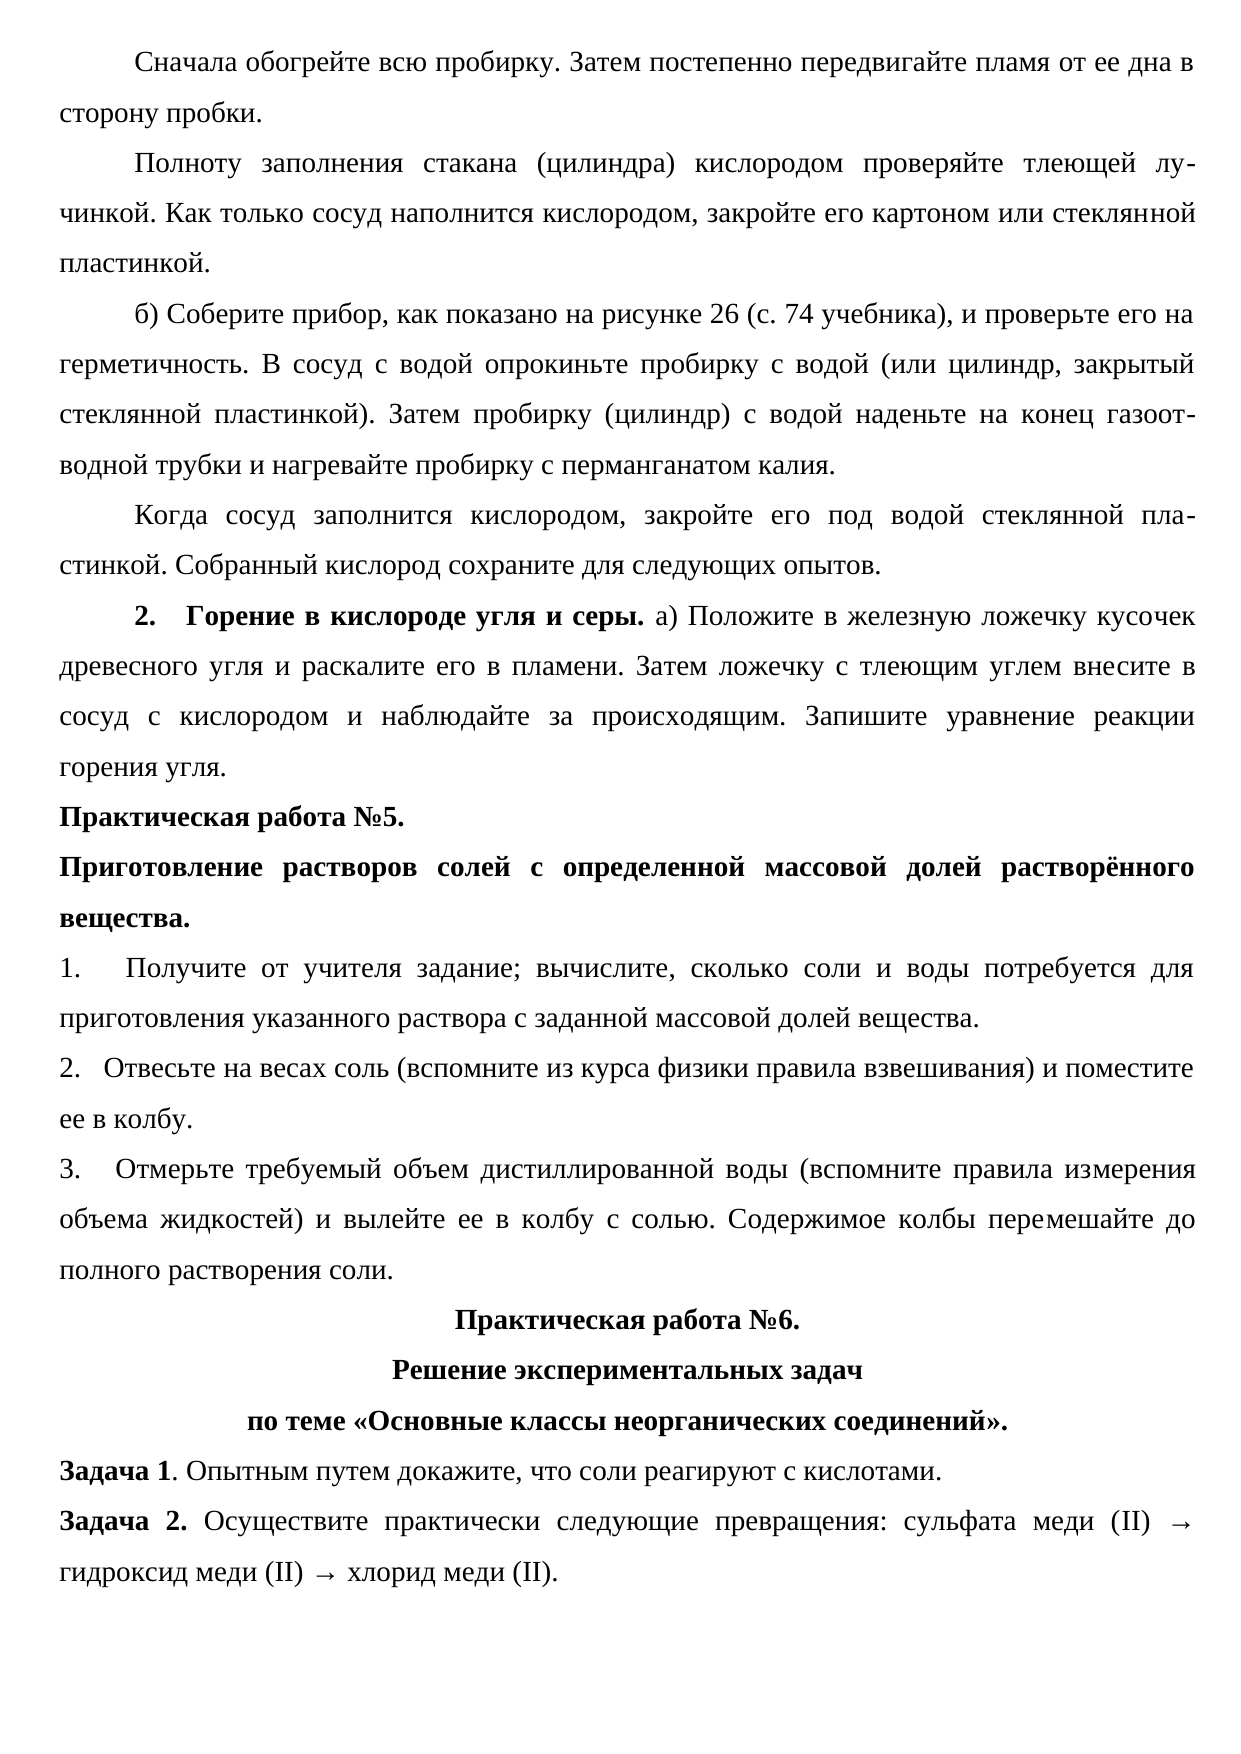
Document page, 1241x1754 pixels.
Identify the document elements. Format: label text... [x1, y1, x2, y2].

text Сначала обогрейте всю пробирку. Затем постепенно передвигайте пламя от ее дна в сторону пробки. [59, 44, 1196, 128]
text б) Соберите прибор, как показано на рисунке 26 (с. 74 учебника), и проверьте его на герметичность. В сосуд с водой опрокиньте пробирку с водой (или цилиндр, закрытый стеклянной пластинкой). Затем пробирку (цилиндр) с водой наденьте на конец газоотводной трубки и нагревайте пробирку с перманганатом калия. [59, 296, 1196, 480]
text 2. Отвесьте на весах соль (вспомните из курса физики правила взвешивания) и поместите ее в колбу. [59, 1051, 1196, 1134]
text по теме «Основные классы неорганических соединений». [59, 1403, 1196, 1436]
text Задача 1. Опытным путем докажите, что соли реагируют с кислотами. [59, 1453, 1196, 1487]
text Практическая работа №5. [59, 799, 1196, 833]
text Решение экспериментальных задач [59, 1352, 1196, 1386]
text Приготовление растворов солей с определенной массовой долей растворённого вещества. [59, 849, 1196, 933]
text Практическая работа №6. [59, 1302, 1196, 1336]
text 2. Горение в кислороде угля и серы. а) Положите в железную ложечку кусочек древесного угля и раскалите его в пламени. Затем ложечку с тлеющим углем внесите в сосуд с кислородом и наблюдайте за происходящим. Запишите уравнение реакции горения угля. [59, 598, 1196, 782]
text Полноту заполнения стакана (цилиндра) кислородом проверяйте тлеющей лучинкой. Как только сосуд наполнится кислородом, закройте его картоном или стеклянной пластинкой. [59, 145, 1196, 279]
text 3. Отмерьте требуемый объем дистиллированной воды (вспомните правила измерения объема жидкостей) и вылейте ее в колбу с солью. Содержимое колбы перемешайте до полного растворения соли. [59, 1151, 1196, 1285]
text Когда сосуд заполнится кислородом, закройте его под водой стеклянной пластинкой. Собранный кислород сохраните для следующих опытов. [59, 497, 1196, 581]
text 1. Получите от учителя задание; вычислите, сколько соли и воды потребуется для приготовления указанного раствора с заданной массовой долей вещества. [59, 950, 1196, 1034]
text Задача 2. Осуществите практически следующие превращения: сульфата меди (II) → гидроксид меди (II) → хлорид меди (II). [59, 1503, 1196, 1587]
